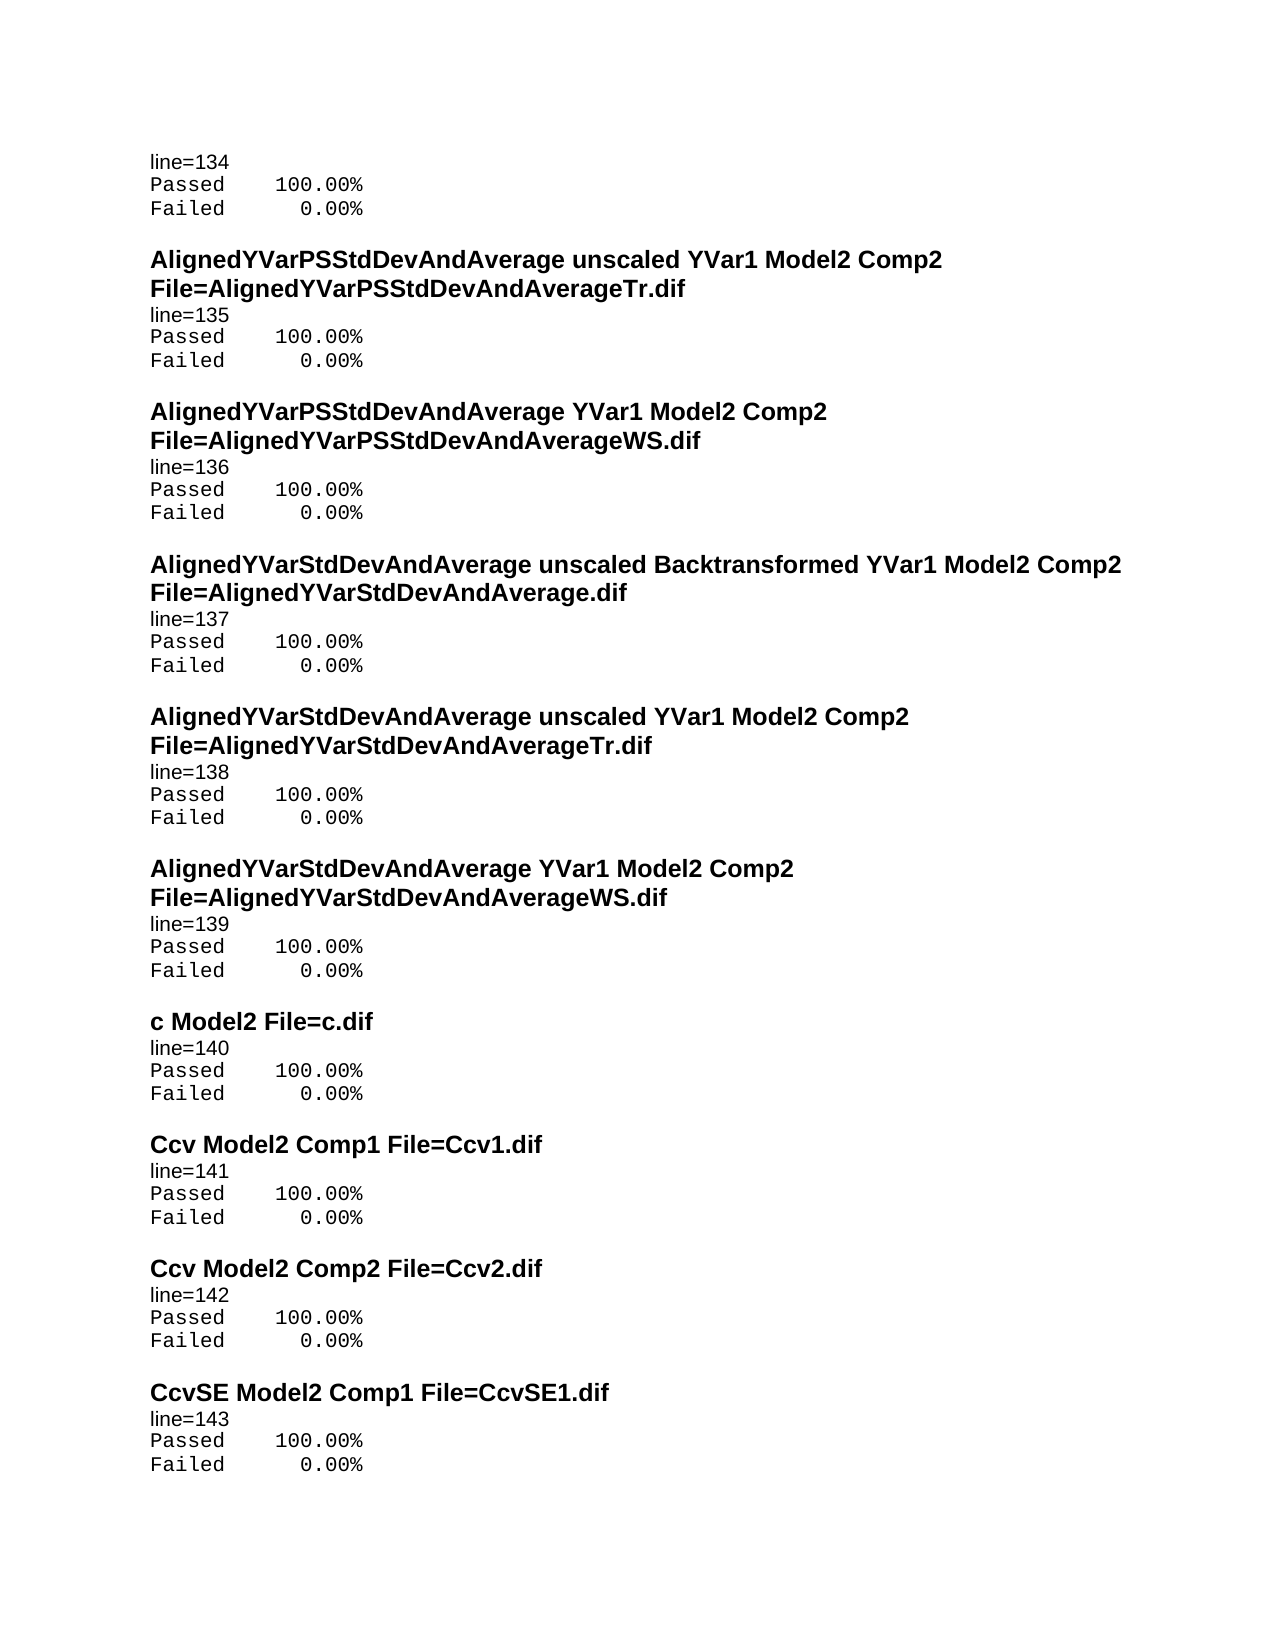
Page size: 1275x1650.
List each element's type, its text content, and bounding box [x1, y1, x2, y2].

text line=136 [150, 455, 1125, 479]
text line=142 [150, 1283, 1125, 1307]
text AlignedYVarPSStdDevAndAverage unscaled YVar1 Model2 Comp2 File=AlignedYVarPSStdDevAndAverageTr.dif [150, 245, 1125, 302]
text Failed 0.00% [150, 1331, 1125, 1354]
text Passed 100.00% [150, 1307, 1125, 1331]
text Ccv Model2 Comp2 File=Ccv2.dif [150, 1254, 1125, 1283]
text Failed 0.00% [150, 350, 1125, 374]
text Failed 0.00% [150, 198, 1125, 221]
text Passed 100.00% [150, 1059, 1125, 1083]
text line=140 [150, 1036, 1125, 1059]
text AlignedYVarStdDevAndAverage YVar1 Model2 Comp2 File=AlignedYVarStdDevAndAverageWS.dif [150, 854, 1125, 912]
text Passed 100.00% [150, 1183, 1125, 1207]
text Passed 100.00% [150, 326, 1125, 350]
text Ccv Model2 Comp1 File=Ccv1.dif [150, 1131, 1125, 1159]
text Failed 0.00% [150, 1207, 1125, 1231]
text Failed 0.00% [150, 959, 1125, 983]
text CcvSE Model2 Comp1 File=CcvSE1.dif [150, 1378, 1125, 1407]
text line=141 [150, 1159, 1125, 1183]
text AlignedYVarStdDevAndAverage unscaled Backtransformed YVar1 Model2 Comp2 File=AlignedYVarStdDevAndAverage.dif [150, 550, 1125, 607]
text Passed 100.00% [150, 174, 1125, 198]
text line=143 [150, 1407, 1125, 1431]
text Passed 100.00% [150, 479, 1125, 502]
text Failed 0.00% [150, 502, 1125, 526]
text line=137 [150, 607, 1125, 631]
text Failed 0.00% [150, 1454, 1125, 1478]
text line=134 [150, 150, 1125, 174]
text Passed 100.00% [150, 936, 1125, 959]
text AlignedYVarPSStdDevAndAverage YVar1 Model2 Comp2 File=AlignedYVarPSStdDevAndAverageWS.dif [150, 397, 1125, 455]
text Failed 0.00% [150, 807, 1125, 831]
text Failed 0.00% [150, 1083, 1125, 1107]
text Passed 100.00% [150, 1431, 1125, 1454]
text line=139 [150, 912, 1125, 936]
text Failed 0.00% [150, 655, 1125, 678]
text line=138 [150, 759, 1125, 783]
text AlignedYVarStdDevAndAverage unscaled YVar1 Model2 Comp2 File=AlignedYVarStdDevAndAverageTr.dif [150, 702, 1125, 759]
text line=135 [150, 302, 1125, 326]
text Passed 100.00% [150, 631, 1125, 655]
text Passed 100.00% [150, 783, 1125, 807]
text c Model2 File=c.dif [150, 1007, 1125, 1036]
